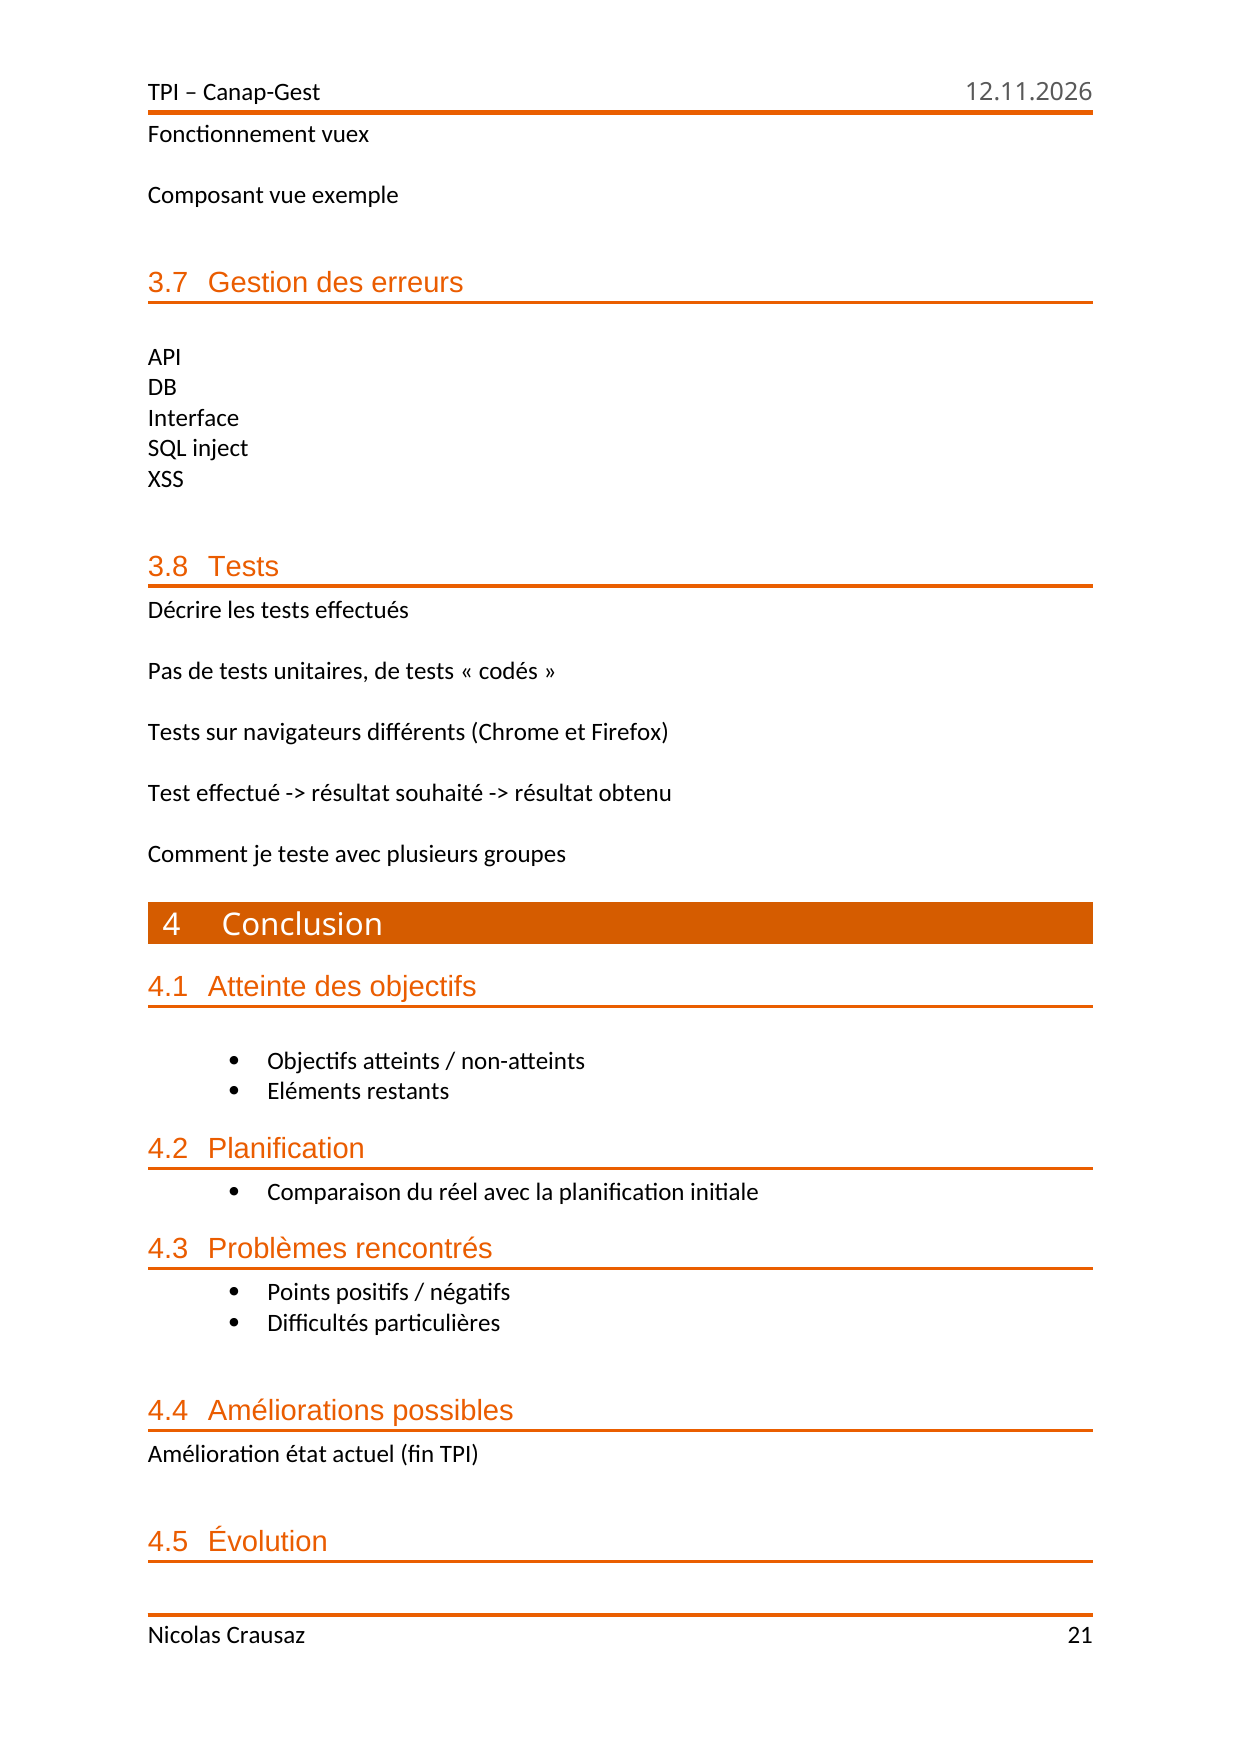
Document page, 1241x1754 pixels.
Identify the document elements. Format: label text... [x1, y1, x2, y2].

subtitle Améliorations possibles [148, 1393, 1093, 1429]
subtitle Gestion des erreurs [148, 265, 1093, 301]
text Test effectué -> résultat souhaité -> résultat obtenu [148, 777, 1093, 807]
list Points positifs / négatifs [229, 1277, 1093, 1307]
subtitle Problèmes rencontrés [148, 1232, 1093, 1267]
list Difficultés particulières [229, 1307, 1093, 1338]
text Composant vue exemple [148, 179, 1093, 210]
text Comment je teste avec plusieurs groupes [148, 838, 1093, 868]
text API [148, 341, 1093, 371]
text Décrire les tests effectués [148, 594, 1093, 624]
list Objectifs atteints / non-atteints [229, 1045, 1093, 1076]
subtitle Tests [148, 549, 1093, 584]
text Amélioration état actuel (fin TPI) [148, 1438, 1093, 1469]
subtitle Évolution [148, 1524, 1093, 1560]
list Comparaison du réel avec la planification initiale [229, 1176, 1093, 1207]
text DB [148, 371, 1093, 402]
subtitle Atteinte des objectifs [148, 969, 1093, 1005]
text Fonctionnement vuex [148, 118, 1093, 149]
list Eléments restants [229, 1076, 1093, 1106]
text Interface [148, 402, 1093, 432]
subtitle Planification [148, 1131, 1093, 1167]
text SQL inject [148, 432, 1093, 463]
text Pas de tests unitaires, de tests « codés » [148, 655, 1093, 685]
subtitle Conclusion [148, 902, 1093, 944]
text XSS [148, 463, 1093, 493]
text Tests sur navigateurs différents (Chrome et Firefox) [148, 716, 1093, 746]
